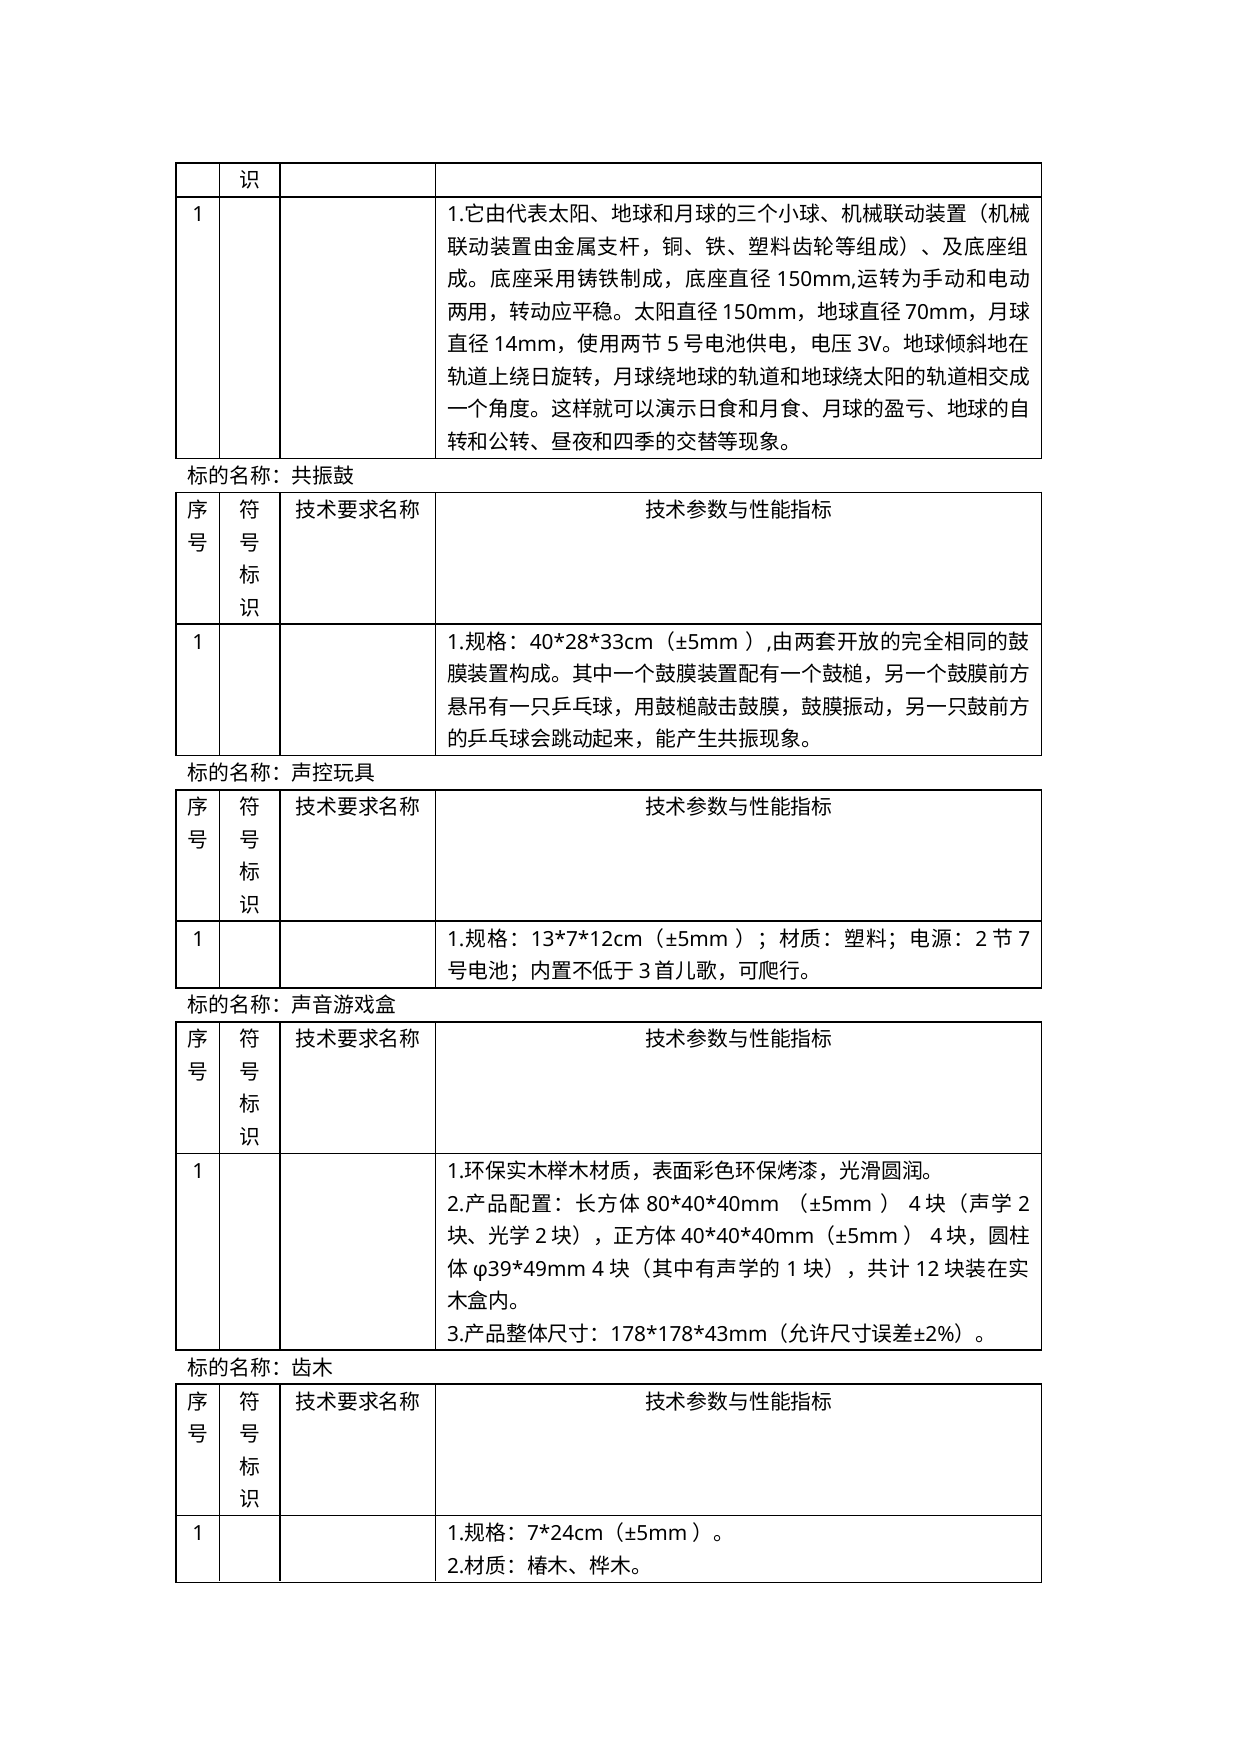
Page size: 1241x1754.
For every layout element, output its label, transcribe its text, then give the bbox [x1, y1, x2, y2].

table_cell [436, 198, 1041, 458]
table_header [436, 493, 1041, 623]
text 标的名称：声控玩具 [187, 756, 1053, 789]
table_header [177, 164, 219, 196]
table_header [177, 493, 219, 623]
text 标的名称：共振鼓 [187, 459, 1053, 492]
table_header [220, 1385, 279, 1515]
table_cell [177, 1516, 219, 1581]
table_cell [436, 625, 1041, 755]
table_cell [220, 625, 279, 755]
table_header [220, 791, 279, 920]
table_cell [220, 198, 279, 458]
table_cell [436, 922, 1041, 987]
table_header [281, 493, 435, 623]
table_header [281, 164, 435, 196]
text 标的名称：齿木 [187, 1351, 1053, 1383]
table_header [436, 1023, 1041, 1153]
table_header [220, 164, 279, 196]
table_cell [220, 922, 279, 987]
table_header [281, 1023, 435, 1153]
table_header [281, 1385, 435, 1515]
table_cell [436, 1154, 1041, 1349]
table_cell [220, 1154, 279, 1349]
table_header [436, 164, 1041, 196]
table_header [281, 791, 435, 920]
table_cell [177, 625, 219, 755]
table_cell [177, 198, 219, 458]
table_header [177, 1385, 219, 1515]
text 标的名称：声音游戏盒 [187, 988, 1053, 1021]
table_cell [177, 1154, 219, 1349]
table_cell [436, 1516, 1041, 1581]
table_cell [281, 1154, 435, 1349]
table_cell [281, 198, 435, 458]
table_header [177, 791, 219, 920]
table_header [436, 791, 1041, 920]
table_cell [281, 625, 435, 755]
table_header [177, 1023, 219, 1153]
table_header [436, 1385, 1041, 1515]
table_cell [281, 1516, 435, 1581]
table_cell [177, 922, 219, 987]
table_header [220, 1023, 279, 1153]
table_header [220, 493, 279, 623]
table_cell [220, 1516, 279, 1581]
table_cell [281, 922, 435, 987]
